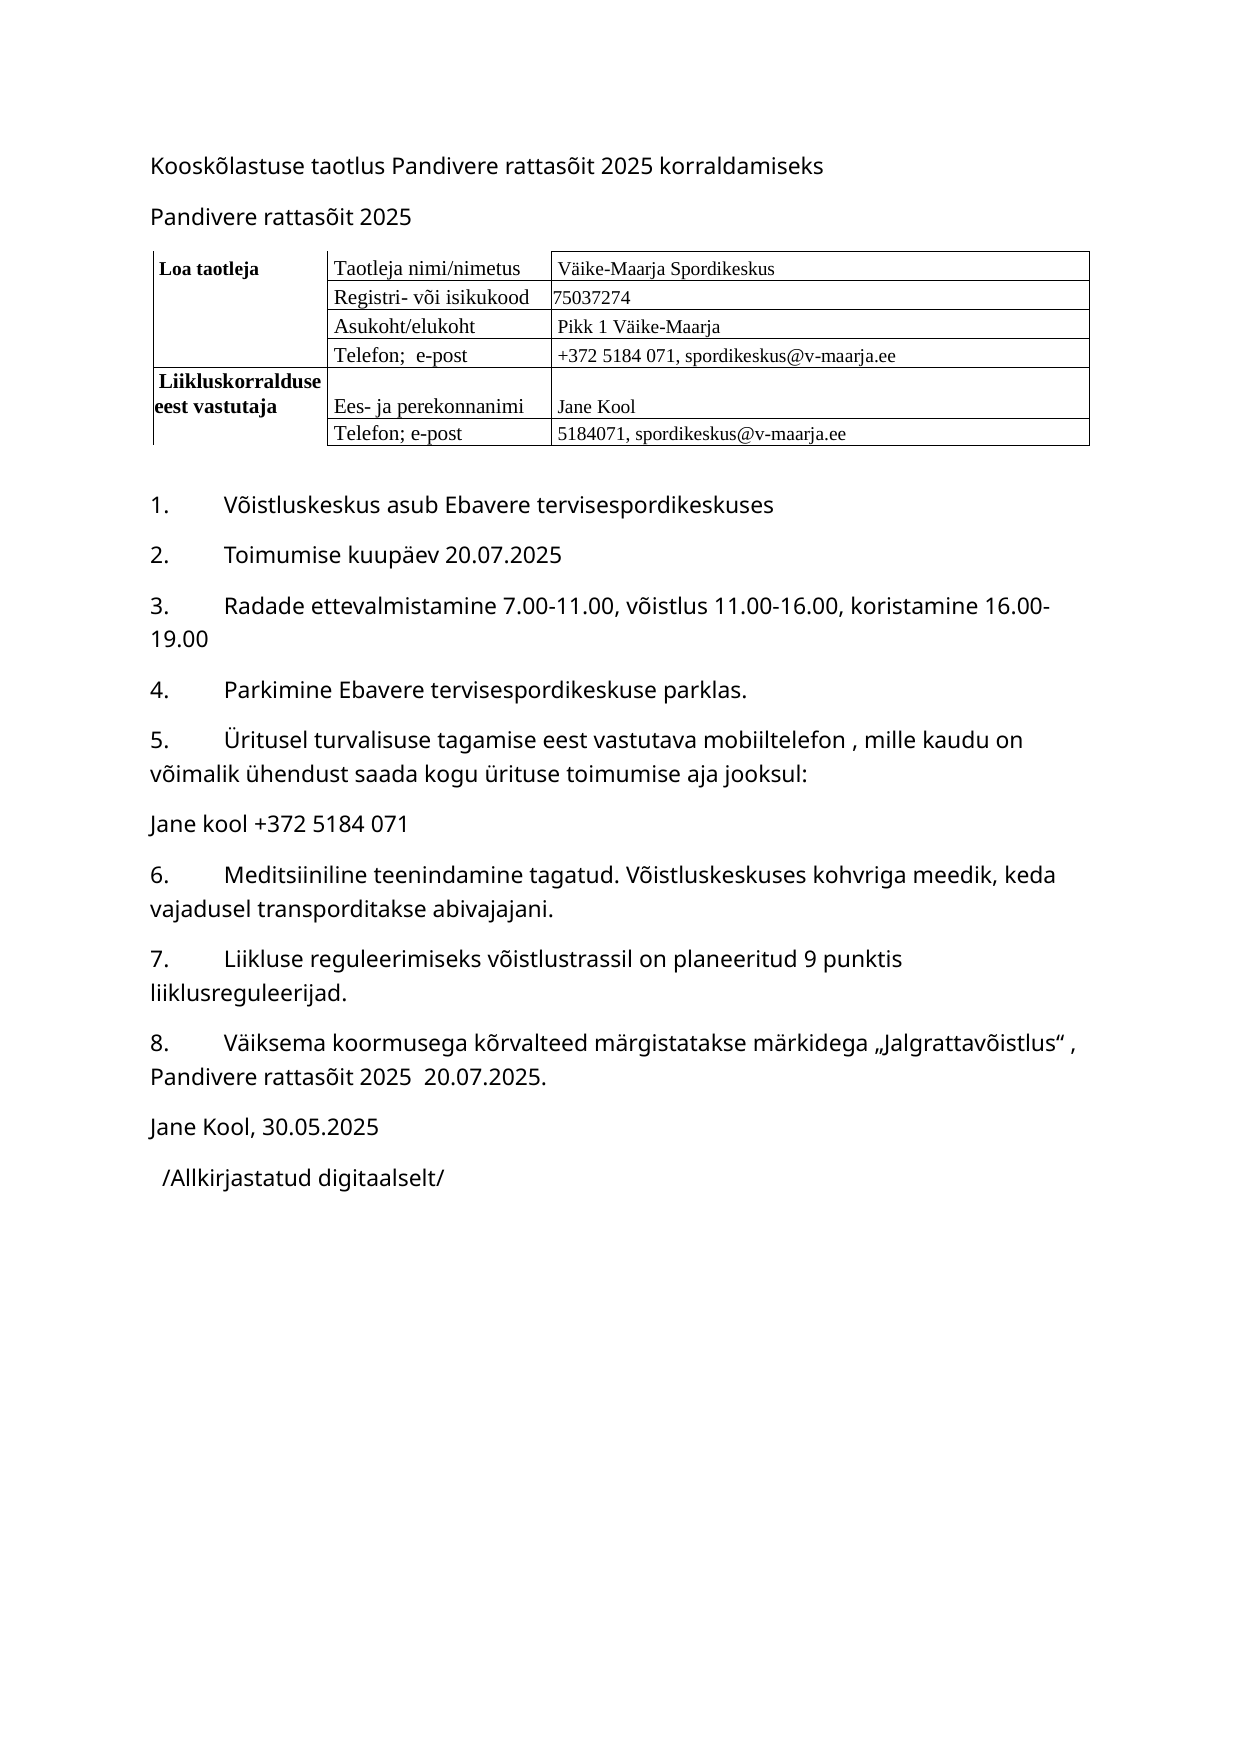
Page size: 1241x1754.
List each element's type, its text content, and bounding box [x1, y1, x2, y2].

text 6. Meditsiiniline teenindamine tagatud. Võistluskeskuses kohvriga meedik, keda vajadusel transporditakse abivajajani. [150, 859, 1090, 924]
text 4. Parkimine Ebavere tervisespordikeskuse parklas. [150, 674, 1090, 705]
text /Allkirjastatud digitaalselt/ [150, 1162, 1090, 1193]
text Kooskõlastuse taotlus Pandivere rattasõit 2025 korraldamiseks [150, 150, 1090, 181]
text 7. Liikluse reguleerimiseks võistlustrassil on planeeritud 9 punktis liiklusreguleerijad. [150, 943, 1090, 1008]
text 3. Radade ettevalmistamine 7.00-11.00, võistlus 11.00-16.00, koristamine 16.00-19.00 [150, 589, 1090, 654]
text 8. Väiksema koormusega kõrvalteed märgistatakse märkidega „Jalgrattavõistlus“ , Pandivere rattasõit 2025 20.07.2025. [150, 1027, 1090, 1092]
text 5. Üritusel turvalisuse tagamise eest vastutava mobiiltelefon , mille kaudu on võimalik ühendust saada kogu ürituse toimumise aja jooksul: [150, 724, 1090, 789]
text 1. Võistluskeskus asub Ebavere tervisespordikeskuses [150, 489, 1090, 520]
text 2. Toimumise kuupäev 20.07.2025 [150, 539, 1090, 570]
text Jane Kool, 30.05.2025 [150, 1111, 1090, 1142]
text Jane kool +372 5184 071 [150, 808, 1090, 839]
text Pandivere rattasõit 2025 [150, 200, 1090, 232]
